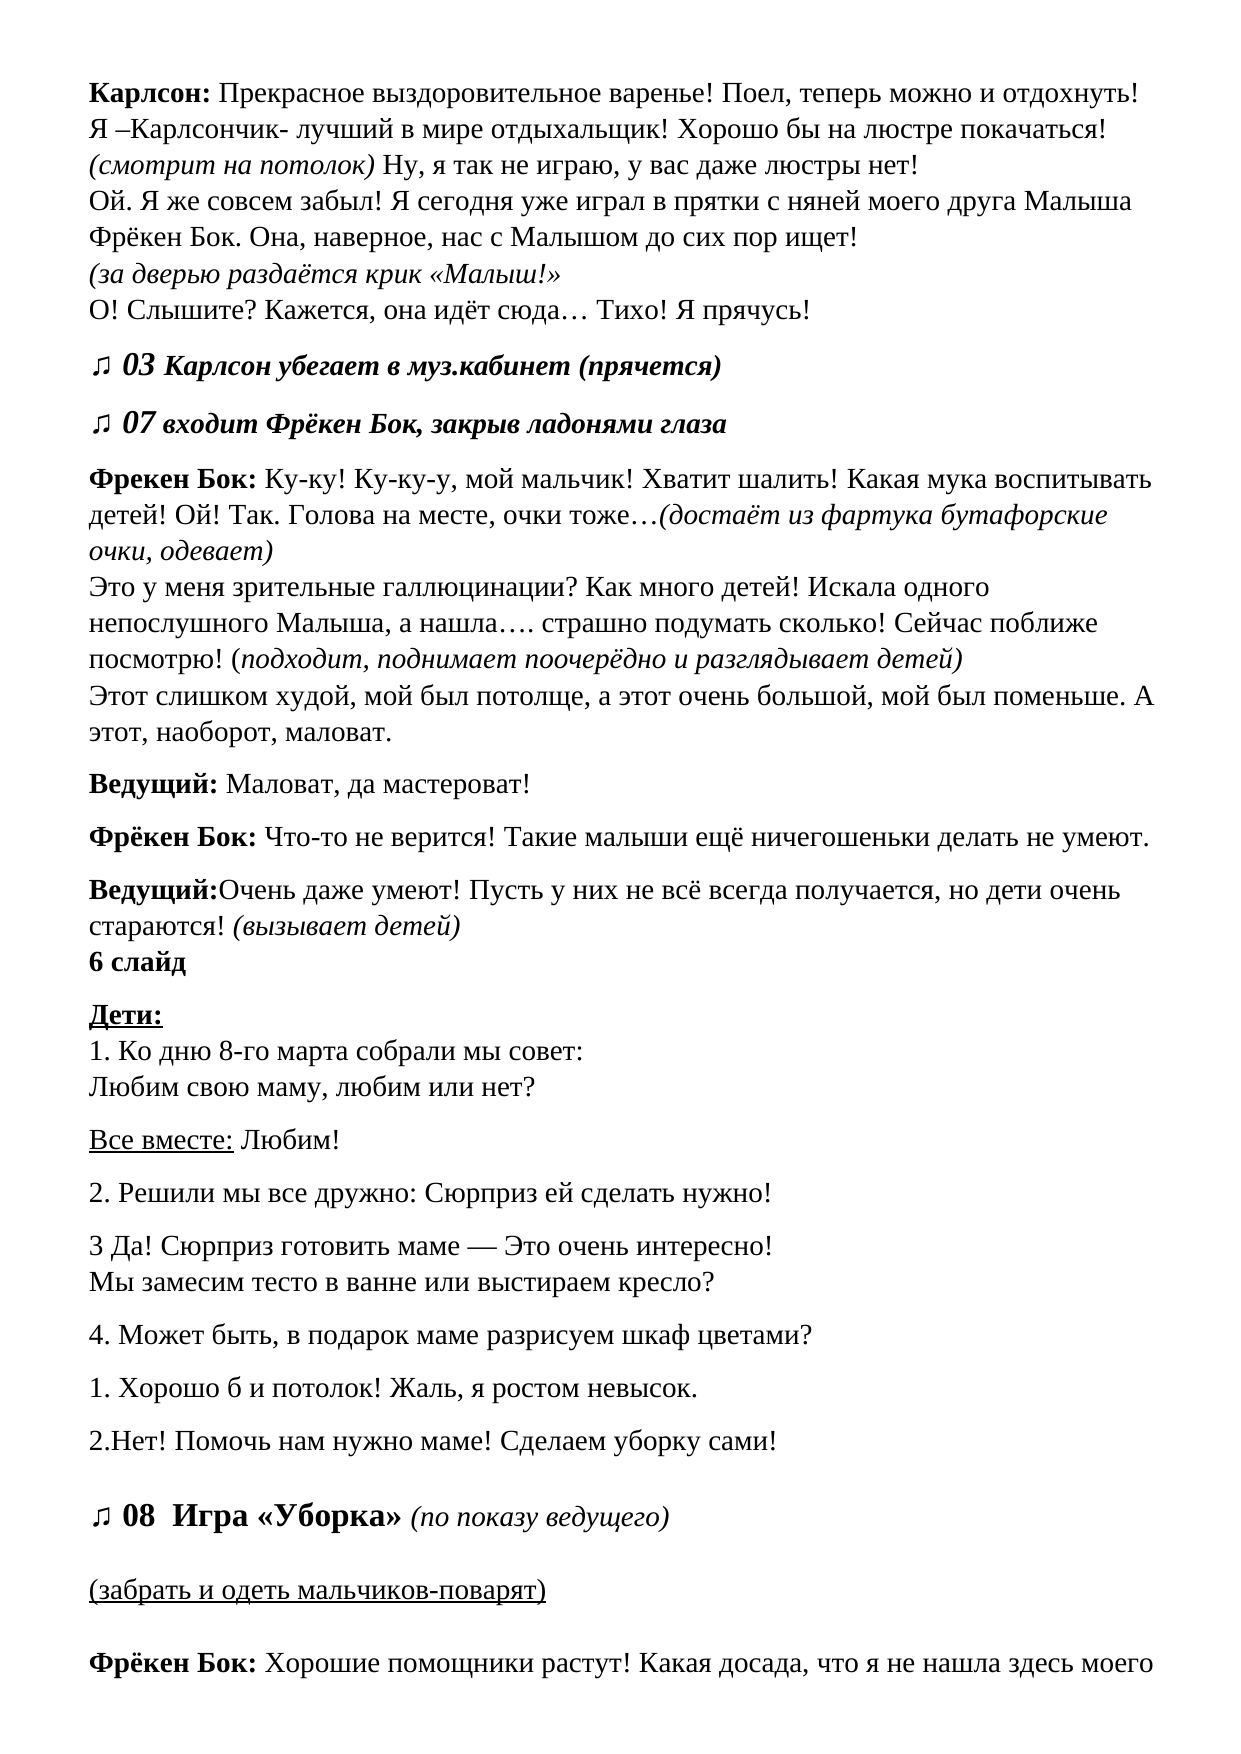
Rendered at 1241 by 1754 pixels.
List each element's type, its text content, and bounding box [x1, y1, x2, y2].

text Дети: 1. Ко дню 8-го марта собрали мы совет: Любим свою маму, любим или нет? [89, 997, 1165, 1103]
text 2. Решили мы все дружно: Сюрприз ей сделать нужно! [89, 1175, 1165, 1209]
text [89, 75, 1165, 325]
text Фрёкен Бок: Что-то не верится! Такие малыши ещё ничегошеньки делать не умеют. [89, 819, 1165, 853]
text ♫ 07 входит Фрёкен Бок, закрыв ладонями глаза [89, 403, 1165, 441]
text ♫ 03 Карлсон убегает в муз.кабинет (прячется) [89, 345, 1165, 383]
text Все вместе: Любим! [89, 1122, 1165, 1156]
text 4. Может быть, в подарок маме разрисуем шкаф цветами? [89, 1317, 1165, 1351]
text 1. Хорошо б и потолок! Жаль, я ростом невысок. [89, 1370, 1165, 1403]
text Фрекен Бок: Ку-ку! Ку-ку-у, мой мальчик! Хватит шалить! Какая мука воспитывать детей! Ой! Так. Голова на месте, очки тоже…(достаёт из фартука бутафорские очки, одевает) Это у меня зрительные галлюцинации? Как много детей! Искала одного непослушного Малыша, а нашла…. страшно подумать сколько! Сейчас поближе посмотрю! (подходит, поднимает поочерёдно и разглядывает детей) Этот слишком худой, мой был потолще, а этот очень большой, мой был поменьше. А этот, наоборот, маловат. [89, 461, 1165, 747]
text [89, 1423, 1165, 1678]
text 3 Да! Сюрприз готовить маме — Это очень интересно! Мы замесим тесто в ванне или выстираем кресло? [89, 1228, 1165, 1298]
text Ведущий:Очень даже умеют! Пусть у них не всё всегда получается, но дети очень стараются! (вызывает детей) 6 слайд [89, 872, 1165, 978]
text Ведущий: Маловат, да мастероват! [89, 767, 1165, 800]
